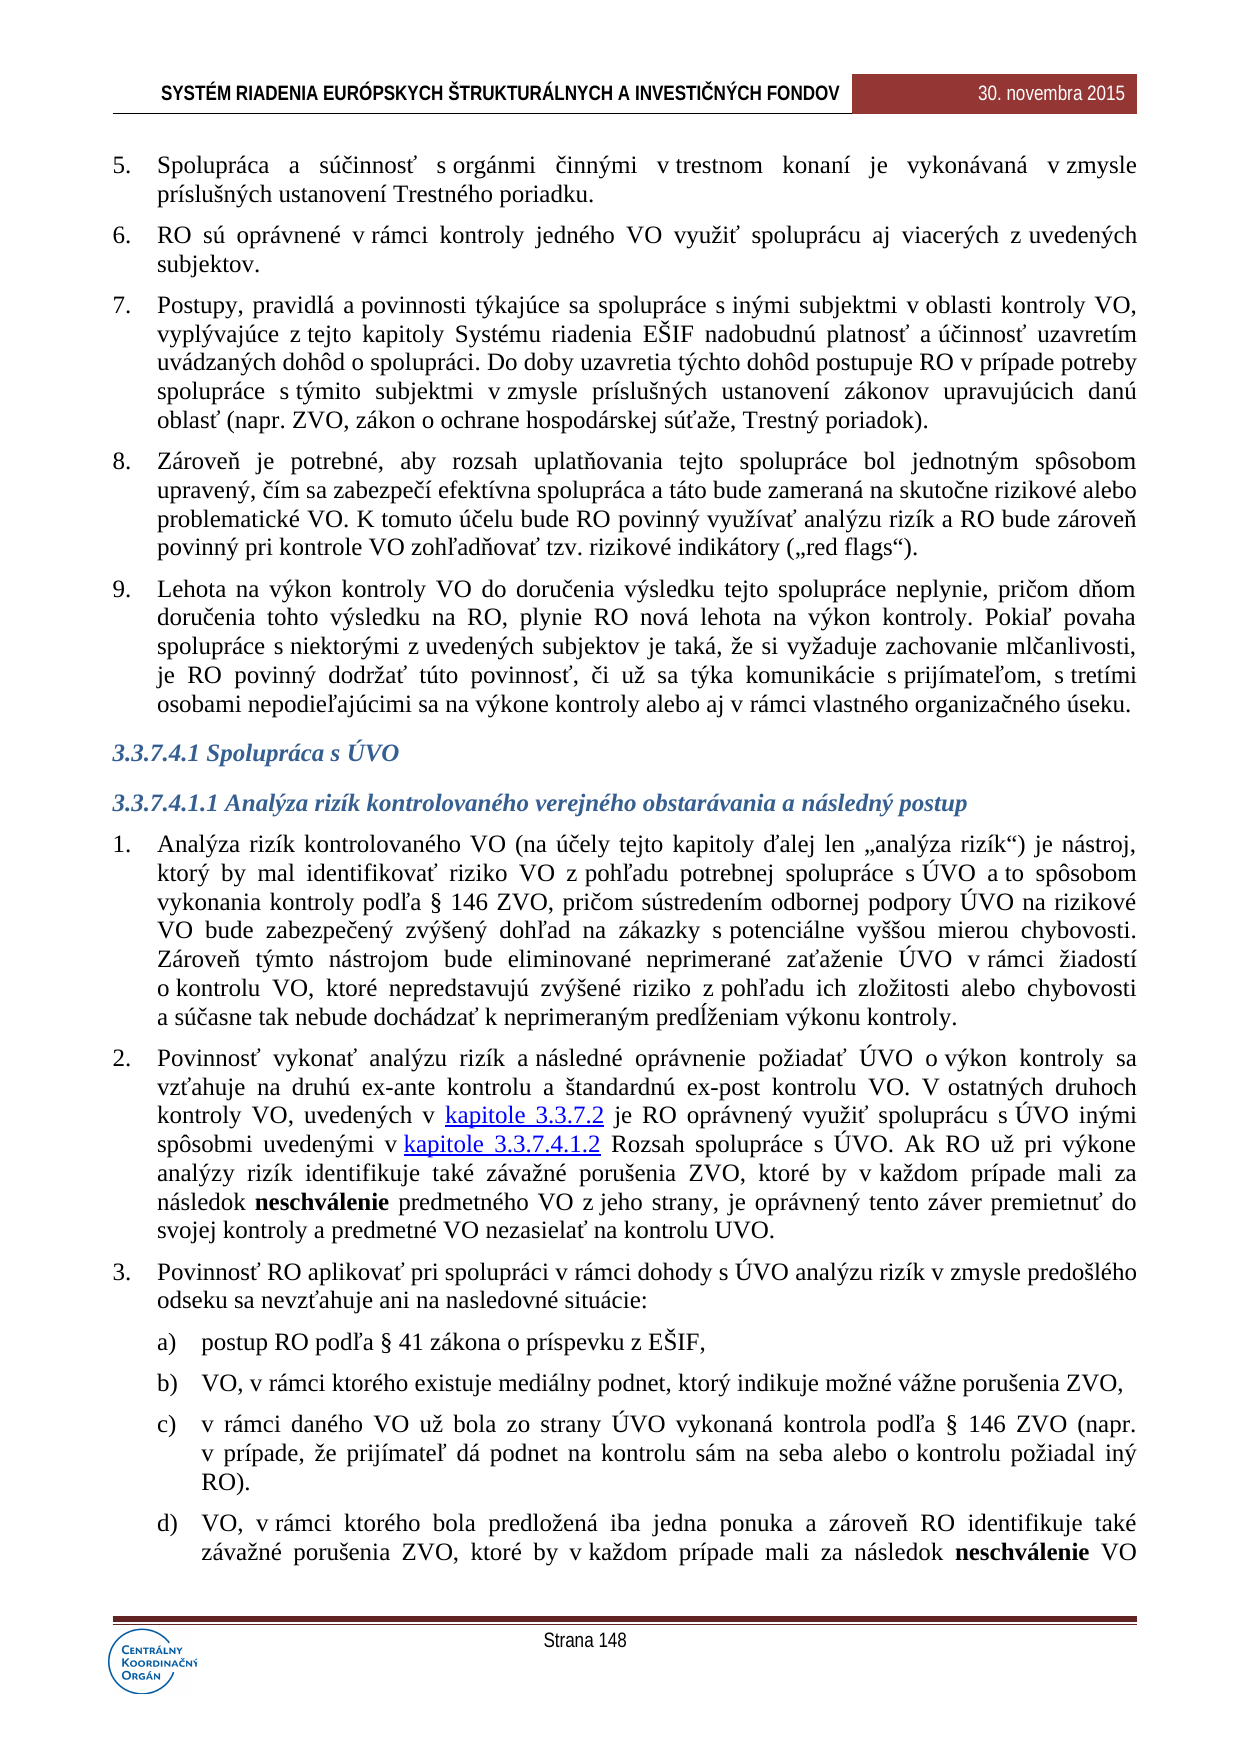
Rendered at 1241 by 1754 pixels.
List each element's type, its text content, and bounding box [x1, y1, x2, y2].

list postup RO podľa § 41 zákona o príspevku z EŠIF, [157, 1327, 1137, 1355]
list Lehota na výkon kontroly VO do doručenia výsledku tejto spolupráce neplynie, pričom dňom doručenia tohto výsledku na RO, plynie RO nová lehota na výkon kontroly. Pokiaľ povaha spolupráce s niektorými z uvedených subjektov je taká, že si vyžaduje zachovanie mlčanlivosti, je RO povinný dodržať túto povinnosť, či už sa týka komunikácie s prijímateľom, s tretími osobami nepodieľajúcimi sa na výkone kontroly alebo aj v rámci vlastného organizačného úseku. [112, 574, 1137, 717]
list Povinnosť RO aplikovať pri spolupráci v rámci dohody s ÚVO analýzu rizík v zmysle predošlého odseku sa nevzťahuje ani na nasledovné situácie: [112, 1257, 1137, 1314]
list Spolupráca a súčinnosť s orgánmi činnými v trestnom konaní je vykonávaná v zmysle príslušných ustanovení Trestného poriadku. [112, 150, 1137, 207]
list VO, v rámci ktorého existuje mediálny podnet, ktorý indikuje možné vážne porušenia ZVO, [157, 1368, 1137, 1397]
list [157, 1508, 1137, 1565]
list RO sú oprávnené v rámci kontroly jedného VO využiť spoluprácu aj viacerých z uvedených subjektov. [112, 220, 1137, 277]
text 3.3.7.4.1 Spolupráca s ÚVO [112, 738, 1137, 767]
list Zároveň je potrebné, aby rozsah uplatňovania tejto spolupráce bol jednotným spôsobom upravený, čím sa zabezpečí efektívna spolupráca a táto bude zameraná na skutočne rizikové alebo problematické VO. K tomuto účelu bude RO povinný využívať analýzu rizík a RO bude zároveň povinný pri kontrole VO zohľadňovať tzv. rizikové indikátory („red flags“). [112, 446, 1137, 561]
list Povinnosť vykonať analýzu rizík a následné oprávnenie požiadať ÚVO o výkon kontroly sa vzťahuje na druhú ex-ante kontrolu a štandardnú ex-post kontrolu VO. V ostatných druhoch kontroly VO, uvedených v kapitole 3.3.7.2 je RO oprávnený využiť spoluprácu s ÚVO inými spôsobmi uvedenými v kapitole 3.3.7.4.1.2 Rozsah spolupráce s ÚVO. Ak RO už pri výkone analýzy rizík identifikuje také závažné porušenia ZVO, ktoré by v každom prípade mali za následok neschválenie predmetného VO z jeho strany, je oprávnený tento záver premietnuť do svojej kontroly a predmetné VO nezasielať na kontrolu UVO. [112, 1043, 1137, 1244]
list Postupy, pravidlá a povinnosti týkajúce sa spolupráce s inými subjektmi v oblasti kontroly VO, vyplývajúce z tejto kapitoly Systému riadenia EŠIF nadobudnú platnosť a účinnosť uzavretím uvádzaných dohôd o spolupráci. Do doby uzavretia týchto dohôd postupuje RO v prípade potreby spolupráce s týmito subjektmi v zmysle príslušných ustanovení zákonov upravujúcich danú oblasť (napr. ZVO, zákon o ochrane hospodárskej súťaže, Trestný poriadok). [112, 290, 1137, 434]
list Analýza rizík kontrolovaného VO (na účely tejto kapitoly ďalej len „analýza rizík“) je nástroj, ktorý by mal identifikovať riziko VO z pohľadu potrebnej spolupráce s ÚVO a to spôsobom vykonania kontroly podľa § 146 ZVO, pričom sústredením odbornej podpory ÚVO na rizikové VO bude zabezpečený zvýšený dohľad na zákazky s potenciálne vyššou mierou chybovosti. Zároveň týmto nástrojom bude eliminované neprimerané zaťaženie ÚVO v rámci žiadostí o kontrolu VO, ktoré nepredstavujú zvýšené riziko z pohľadu ich zložitosti alebo chybovosti a súčasne tak nebude dochádzať k neprimeraným predĺženiam výkonu kontroly. [112, 829, 1137, 1030]
picture [106, 1627, 198, 1693]
list v rámci daného VO už bola zo strany ÚVO vykonaná kontrola podľa § 146 ZVO (napr. v prípade, že prijímateľ dá podnet na kontrolu sám na seba alebo o kontrolu požiadal iný RO). [157, 1409, 1137, 1495]
text 3.3.7.4.1.1 Analýza rizík kontrolovaného verejného obstarávania a následný postup [112, 788, 1137, 817]
